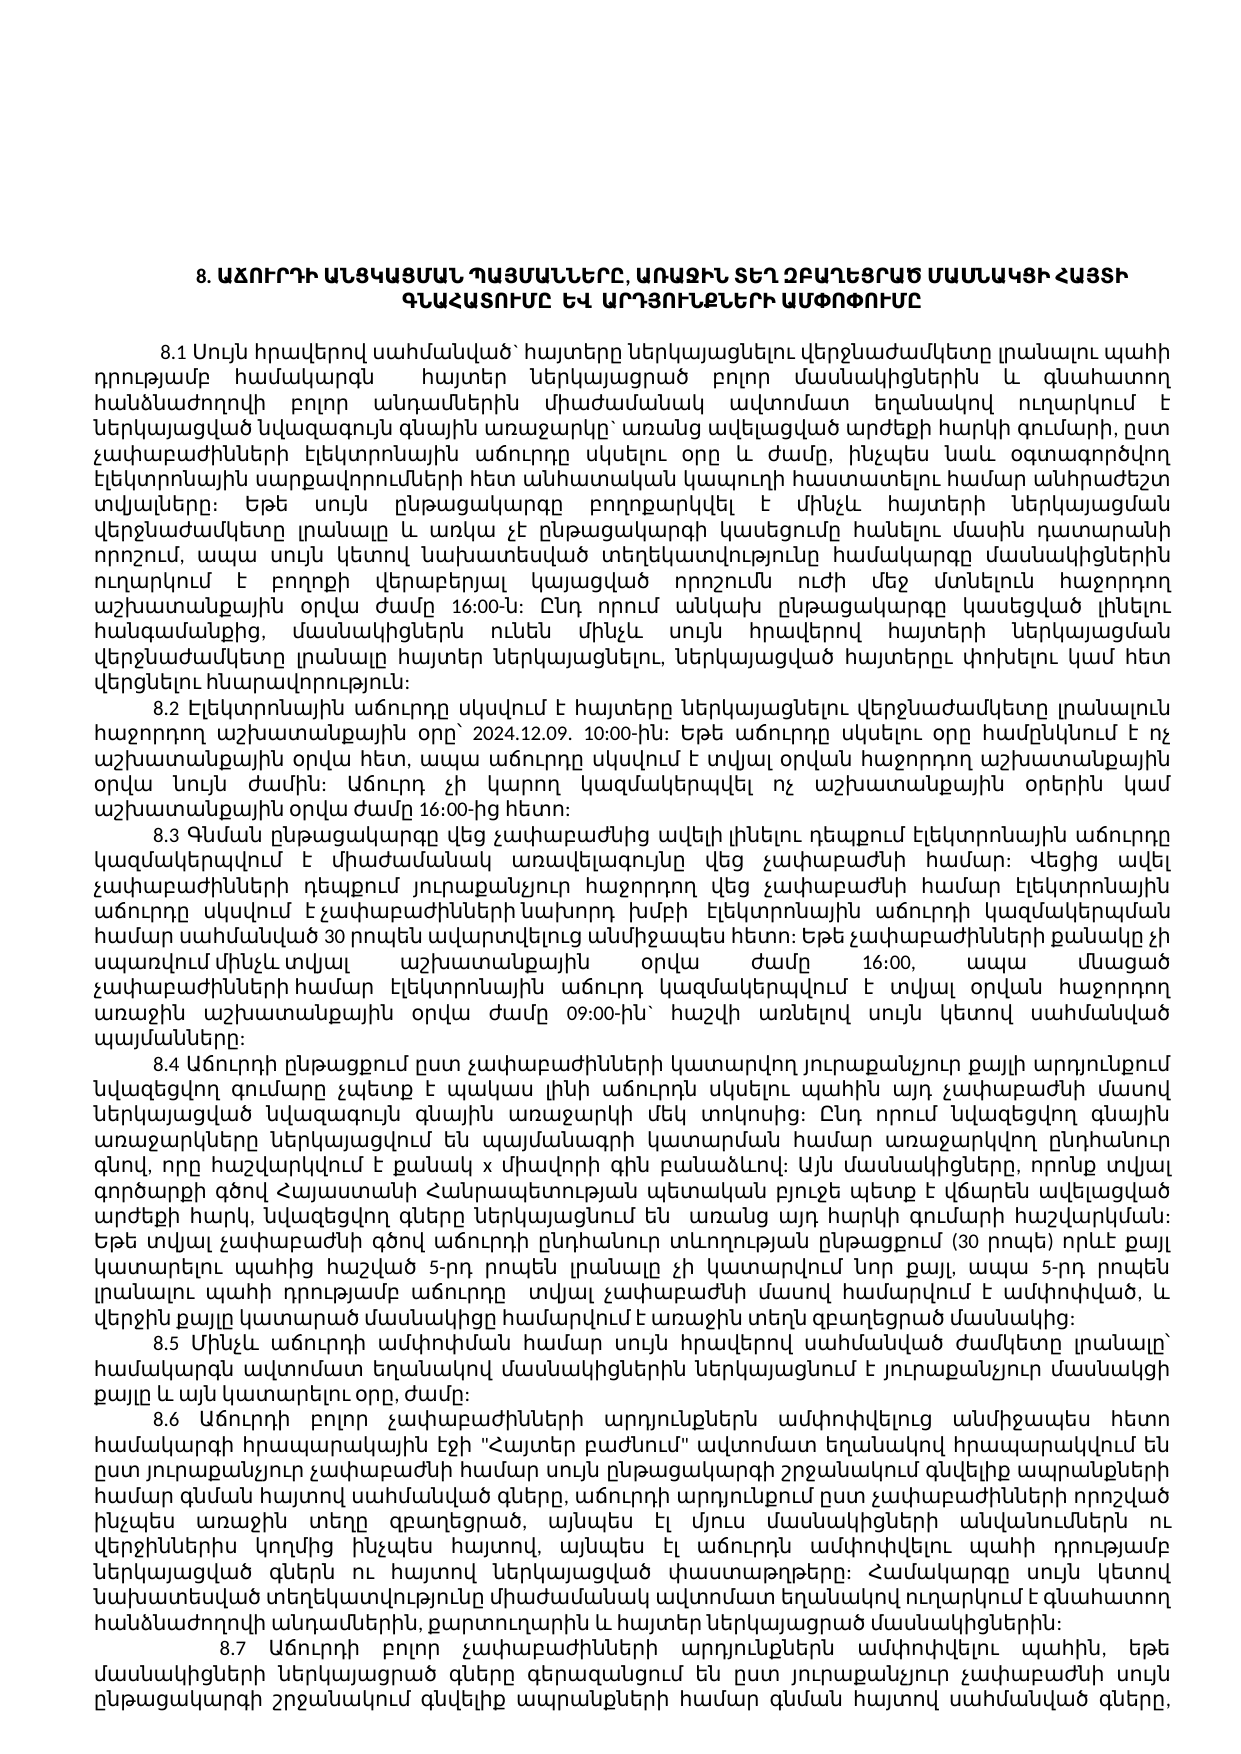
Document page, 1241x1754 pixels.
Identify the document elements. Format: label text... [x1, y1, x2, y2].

text 8.6 Աճուրդի բոլոր չափաբաժինների արդյունքներն ամփոփվելուց անմիջապես հետո համակարգի հրապարակային էջի "Հայտեր բաժնում" ավտոմատ եղանակով հրապարակվում են ըստ յուրաքանչյուր չափաբաժնի համար սույն ընթացակարգի շրջանակում գնվելիք ապրանքների համար գնման հայտով սահմանված գները, աճուրդի արդյունքում ըստ չափաբաժինների որոշված ինչպես առաջին տեղը զբաղեցրած, այնպես էլ մյուս մասնակիցների անվանումներն ու վերջիններիս կողմից ինչպես հայտով, այնպես էլ աճուրդն ամփոփվելու պահի դրությամբ ներկայացված գներն ու հայտով ներկայացված փաստաթղթերը: Համակարգը սույն կետով նախատեսված տեղեկատվությունը միաժամանակ ավտոմատ եղանակով ուղարկում է գնահատող հանձնաժողովի անդամներին, քարտուղարին և հայտեր ներկայացրած մասնակիցներին: [94, 1407, 1171, 1635]
text 8. ԱՃՈՒՐԴԻ ԱՆՑԿԱՑՄԱՆ ՊԱՅՄԱՆՆԵՐԸ, ԱՌԱՋԻՆ ՏԵՂ ԶԲԱՂԵՑՐԱԾ ՄԱՍՆԱԿՑԻ ՀԱՅՏԻ [94, 263, 1171, 288]
text ԳՆԱՀԱՏՈՒՄԸ ԵՎ ԱՐԴՅՈՒՆՔՆԵՐԻ ԱՄՓՈՓՈՒՄԸ [94, 288, 1171, 314]
text 8.2 Էլեկտրոնային աճուրդը սկսվում է հայտերը ներկայացնելու վերջնաժամկետը լրանալուն հաջորդող աշխատանքային օրը՝ 2024.12.09. 10:00 -ին: Եթե աճուրդը սկսելու օրը համընկնում է ոչ աշխատանքային օրվա հետ, ապա աճուրդը սկսվում է տվյալ օրվան հաջորդող աշխատանքային օրվա նույն ժամին: Աճուրդ չի կարող կազմակերպվել ոչ աշխատանքային օրերին կամ աշխատանքային օրվա ժամը 16։00-ից հետո: [94, 695, 1171, 822]
text 8.5 Մինչև աճուրդի ամփոփման համար սույն հրավերով սահմանված ժամկետը լրանալը՝ համակարգն ավտոմատ եղանակով մասնակիցներին ներկայացնում է յուրաքանչյուր մասնակցի քայլը և այն կատարելու օրը, ժամը: [94, 1330, 1171, 1407]
text 8.3 Գնման ընթացակարգը վեց չափաբաժնից ավելի լինելու դեպքում էլեկտրոնային աճուրդը կազմակերպվում է միաժամանակ առավելագույնը վեց չափաբաժնի համար: Վեցից ավել չափաբաժինների դեպքում յուրաքանչյուր հաջորդող վեց չափաբաժնի համար էլեկտրոնային աճուրդը սկսվում է չափաբաժինների նախորդ խմբի էլեկտրոնային աճուրդի կազմակերպման համար սահմանված 30 րոպեն ավարտվելուց անմիջապես հետո: Եթե չափաբաժինների քանակը չի սպառվում մինչև տվյալ աշխատանքային օրվա ժամը 16։00, ապա մնացած չափաբաժինների համար էլեկտրոնային աճուրդ կազմակերպվում է տվյալ օրվան հաջորդող առաջին աշխատանքային օրվա ժամը 09:00-ին` հաշվի առնելով սույն կետով սահմանված պայմանները: [94, 822, 1171, 1051]
text 8.4 Աճուրդի ընթացքում ըստ չափաբաժինների կատարվող յուրաքանչյուր քայլի արդյունքում նվազեցվող գումարը չպետք է պակաս լինի աճուրդն սկսելու պահին այդ չափաբաժնի մասով ներկայացված նվազագույն գնային առաջարկի մեկ տոկոսից: Ընդ որում նվազեցվող գնային առաջարկները ներկայացվում են պայմանագրի կատարման համար առաջարկվող ընդհանուր գնով, որը հաշվարկվում է քանակ x միավորի գին բանաձևով: Այն մասնակիցները, որոնք տվյալ գործարքի գծով Հայաստանի Հանրապետության պետական բյուջե պետք է վճարեն ավելացված արժեքի հարկ, նվազեցվող գները ներկայացնում են առանց այդ հարկի գումարի հաշվարկման: Եթե տվյալ չափաբաժնի գծով աճուրդի ընդհանուր տևողության ընթացքում (30 րոպե) որևէ քայլ կատարելու պահից հաշված 5-րդ րոպեն լրանալը չի կատարվում նոր քայլ, ապա 5-րդ րոպեն լրանալու պահի դրությամբ աճուրդը տվյալ չափաբաժնի մասով համարվում է ամփոփված, և վերջին քայլը կատարած մասնակիցը համարվում է առաջին տեղն զբաղեցրած մասնակից: [94, 1051, 1171, 1330]
text 8.1 Սույն հրավերով սահմանված` հայտերը ներկայացնելու վերջնաժամկետը լրանալու պահի դրությամբ համակարգն հայտեր ներկայացրած բոլոր մասնակիցներին և գնահատող հանձնաժողովի բոլոր անդամներին միաժամանակ ավտոմատ եղանակով ուղարկում է ներկայացված նվազագույն գնային առաջարկը` առանց ավելացված արժեքի հարկի գումարի, ըստ չափաբաժինների էլեկտրոնային աճուրդը սկսելու օրը և ժամը, ինչպես նաև օգտագործվող էլեկտրոնային սարքավորումների հետ անհատական կապուղի հաստատելու համար անհրաժեշտ տվյալները։ Եթե սույն ընթացակարգը բողոքարկվել է մինչև հայտերի ներկայացման վերջնաժամկետը լրանալը և առկա չէ ընթացակարգի կասեցումը հանելու մասին դատարանի որոշում, ապա սույն կետով նախատեսված տեղեկատվությունը համակարգը մասնակիցներին ուղարկում է բողոքի վերաբերյալ կայացված որոշումն ուժի մեջ մտնելուն հաջորդող աշխատանքային օրվա ժամը 16:00-ն: Ընդ որում անկախ ընթացակարգը կասեցված լինելու հանգամանքից, մասնակիցներն ունեն մինչև սույն հրավերով հայտերի ներկայացման վերջնաժամկետը լրանալը հայտեր ներկայացնելու, ներկայացված հայտերըւ փոխելու կամ հետ վերցնելու հնարավորություն: [94, 339, 1171, 695]
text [94, 1635, 1171, 1712]
